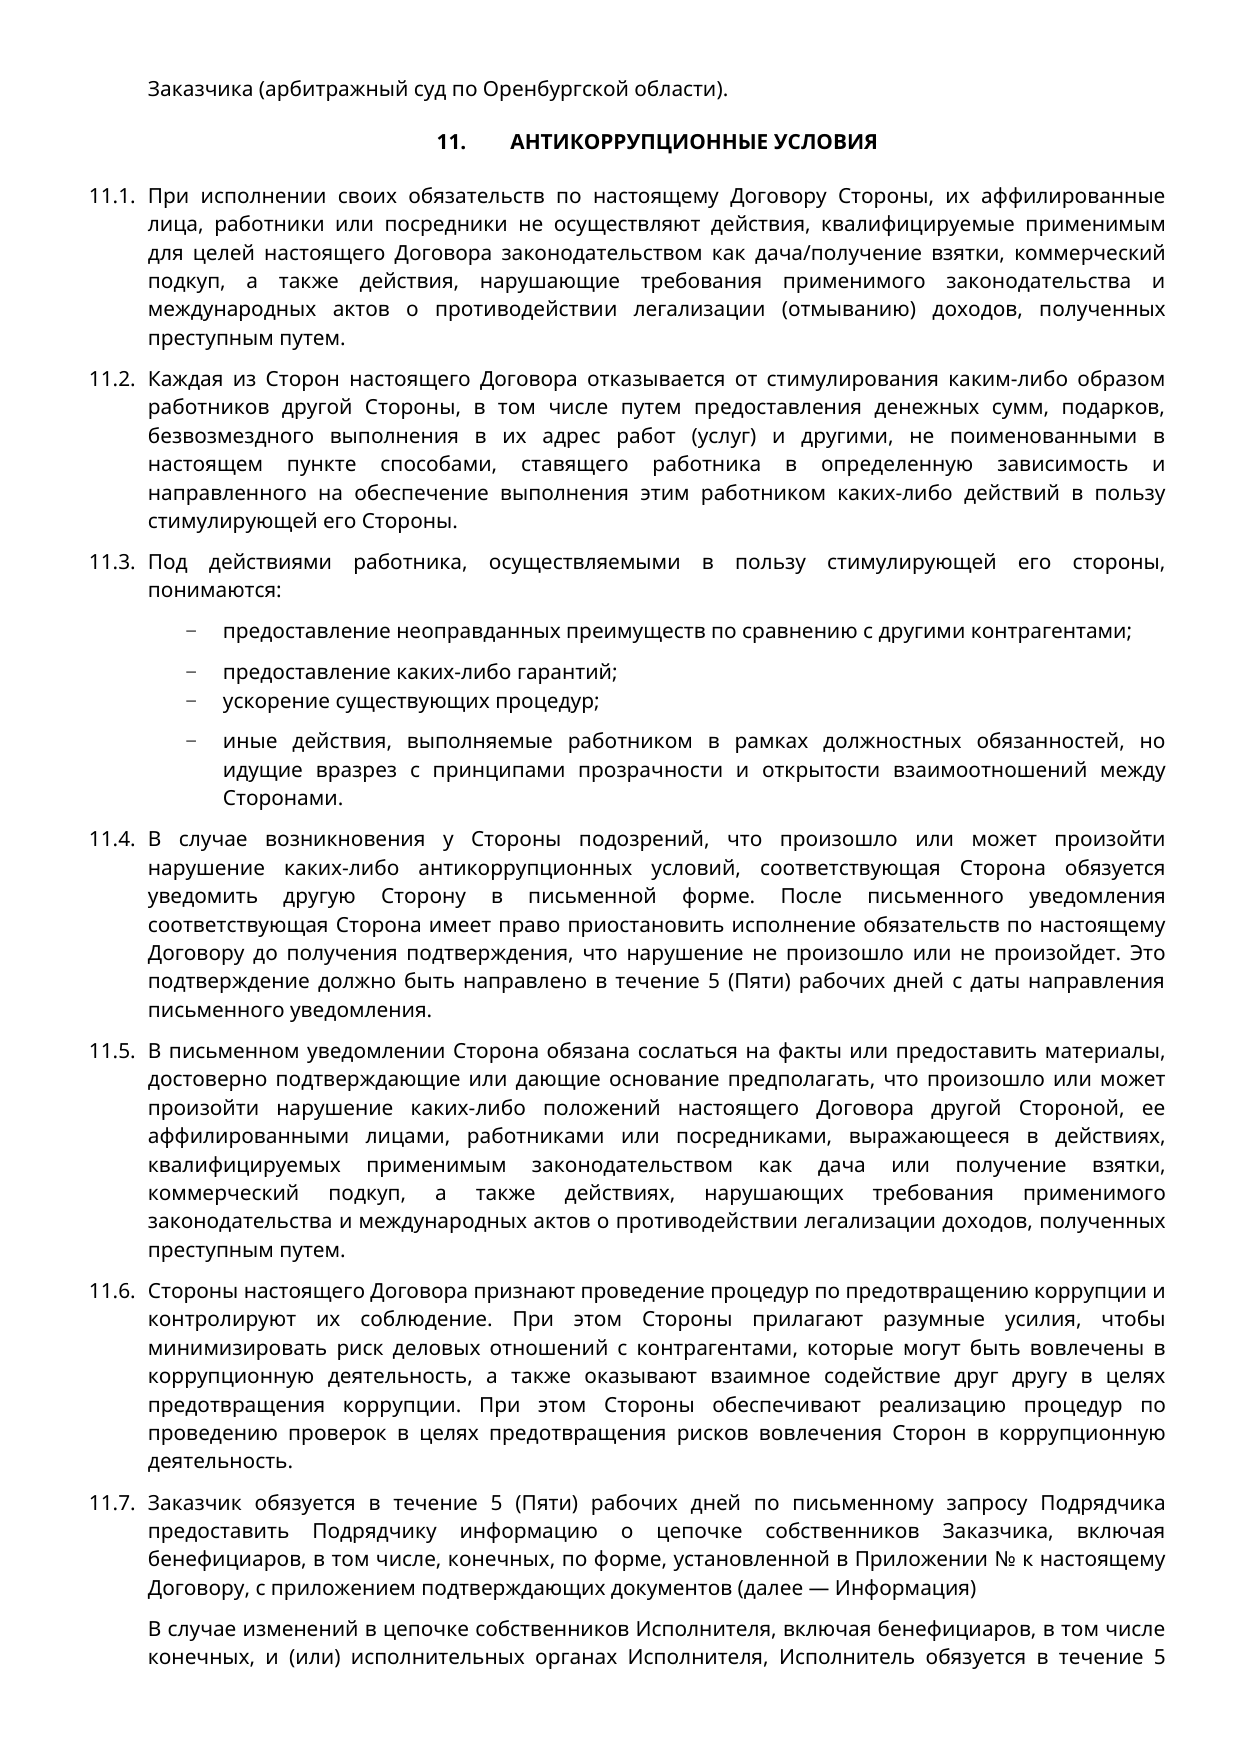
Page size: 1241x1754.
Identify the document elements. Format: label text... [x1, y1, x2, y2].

list Каждая из Сторон настоящего Договора отказывается от стимулирования каким-либо образом работников другой Стороны, в том числе путем предоставления денежных сумм, подарков, безвозмездного выполнения в их адрес работ (услуг) и другими, не поименованными в настоящем пункте способами, ставящего работника в определенную зависимость и направленного на обеспечение выполнения этим работником каких-либо действий в пользу стимулирующей его Стороны. [89, 364, 1167, 534]
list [148, 1614, 1167, 1671]
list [89, 74, 1167, 102]
list Под действиями работника, осуществляемыми в пользу стимулирующей его стороны, понимаются: [89, 547, 1167, 604]
list АНТИКОРРУПЦИОННЫЕ УСЛОВИЯ [148, 127, 1167, 156]
list предоставление каких-либо гарантий; [185, 657, 1167, 686]
list В случае возникновения у Стороны подозрений, что произошло или может произойти нарушение каких-либо антикоррупционных условий, соответствующая Сторона обязуется уведомить другую Сторону в письменной форме. После письменного уведомления соответствующая Сторона имеет право приостановить исполнение обязательств по настоящему Договору до получения подтверждения, что нарушение не произошло или не произойдет. Это подтверждение должно быть направлено в течение 5 (Пяти) рабочих дней с даты направления письменного уведомления. [89, 824, 1167, 1023]
list При исполнении своих обязательств по настоящему Договору Стороны, их аффилированные лица, работники или посредники не осуществляют действия, квалифицируемые применимым для целей настоящего Договора законодательством как дача/получение взятки, коммерческий подкуп, а также действия, нарушающие требования применимого законодательства и международных актов о противодействии легализации (отмыванию) доходов, полученных преступным путем. [89, 181, 1167, 351]
list Заказчик обязуется в течение 5 (Пяти) рабочих дней по письменному запросу Подрядчика предоставить Подрядчику информацию о цепочке собственников Заказчика, включая бенефициаров, в том числе, конечных, по форме, установленной в Приложении № к настоящему Договору, с приложением подтверждающих документов (далее — Информация) [89, 1488, 1167, 1601]
list ускорение существующих процедур; [185, 686, 1167, 714]
list предоставление неоправданных преимуществ по сравнению с другими контрагентами; [185, 616, 1167, 645]
list Стороны настоящего Договора признают проведение процедур по предотвращению коррупции и контролируют их соблюдение. При этом Стороны прилагают разумные усилия, чтобы минимизировать риск деловых отношений с контрагентами, которые могут быть вовлечены в коррупционную деятельность, а также оказывают взаимное содействие друг другу в целях предотвращения коррупции. При этом Стороны обеспечивают реализацию процедур по проведению проверок в целях предотвращения рисков вовлечения Сторон в коррупционную деятельность. [89, 1276, 1167, 1475]
list В письменном уведомлении Сторона обязана сослаться на факты или предоставить материалы, достоверно подтверждающие или дающие основание предполагать, что произошло или может произойти нарушение каких-либо положений настоящего Договора другой Стороной, ее аффилированными лицами, работниками или посредниками, выражающееся в действиях, квалифицируемых применимым законодательством как дача или получение взятки, коммерческий подкуп, а также действиях, нарушающих требования применимого законодательства и международных актов о противодействии легализации доходов, полученных преступным путем. [89, 1036, 1167, 1263]
list иные действия, выполняемые работником в рамках должностных обязанностей, но идущие вразрез с принципами прозрачности и открытости взаимоотношений между Сторонами. [185, 727, 1167, 812]
